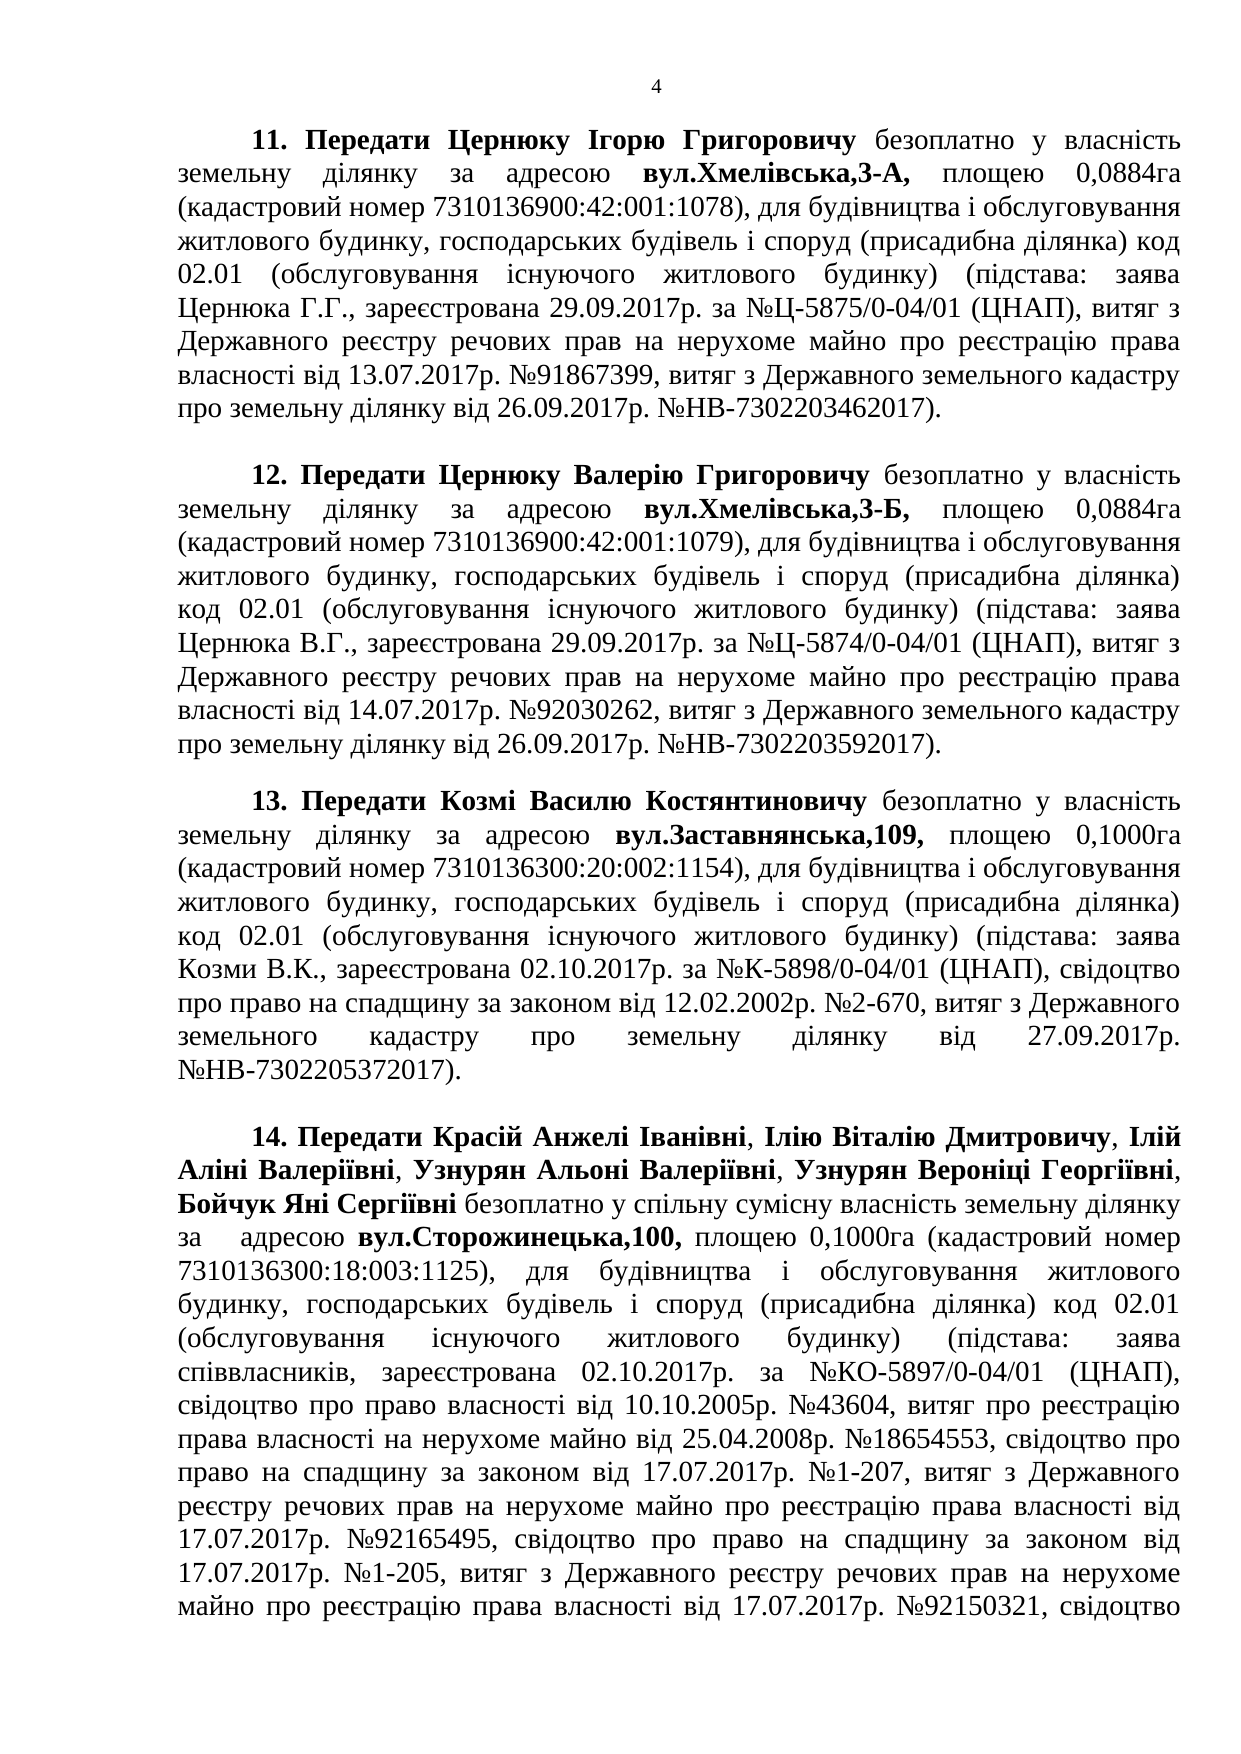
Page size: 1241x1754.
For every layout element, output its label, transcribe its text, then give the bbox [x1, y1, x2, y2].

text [177, 1119, 1181, 1622]
text 12. Передати Цернюку Валерію Григоровичу безоплатно у власність земельну ділянку за адресою вул.Хмелівська,3-Б, площею 0,0884га (кадастровий номер 7310136900:42:001:1079), для будівництва і обслуговування житлового будинку, господарських будівель і споруд (присадибна ділянка) код 02.01 (обслуговування існуючого житлового будинку) (підстава: заява Цернюка В.Г., зареєстрована 29.09.2017р. за №Ц-5874/0-04/01 (ЦНАП), витяг з Державного реєстру речових прав на нерухоме майно про реєстрацію права власності від 14.07.2017р. №92030262, витяг з Державного земельного кадастру про земельну ділянку від 26.09.2017р. №НВ-7302203592017). [177, 457, 1181, 759]
text 13. Передати Козмі Василю Костянтиновичу безоплатно у власність земельну ділянку за адресою вул.Заставнянська,109, площею 0,1000га (кадастровий номер 7310136300:20:002:1154), для будівництва і обслуговування житлового будинку, господарських будівель і споруд (присадибна ділянка) код 02.01 (обслуговування існуючого житлового будинку) (підстава: заява Козми В.К., зареєстрована 02.10.2017р. за №К-5898/0-04/01 (ЦНАП), свідоцтво про право на спадщину за законом від 12.02.2002р. №2-670, витяг з Державного земельного кадастру про земельну ділянку від 27.09.2017р. №НВ-7302205372017). [177, 783, 1181, 1085]
text 11. Передати Цернюку Ігорю Григоровичу безоплатно у власність земельну ділянку за адресою вул.Хмелівська,3-А, площею 0,0884га (кадастровий номер 7310136900:42:001:1078), для будівництва і обслуговування житлового будинку, господарських будівель і споруд (присадибна ділянка) код 02.01 (обслуговування існуючого житлового будинку) (підстава: заява Цернюка Г.Г., зареєстрована 29.09.2017р. за №Ц-5875/0-04/01 (ЦНАП), витяг з Державного реєстру речових прав на нерухоме майно про реєстрацію права власності від 13.07.2017р. №91867399, витяг з Державного земельного кадастру про земельну ділянку від 26.09.2017р. №НВ-7302203462017). [177, 98, 1181, 424]
